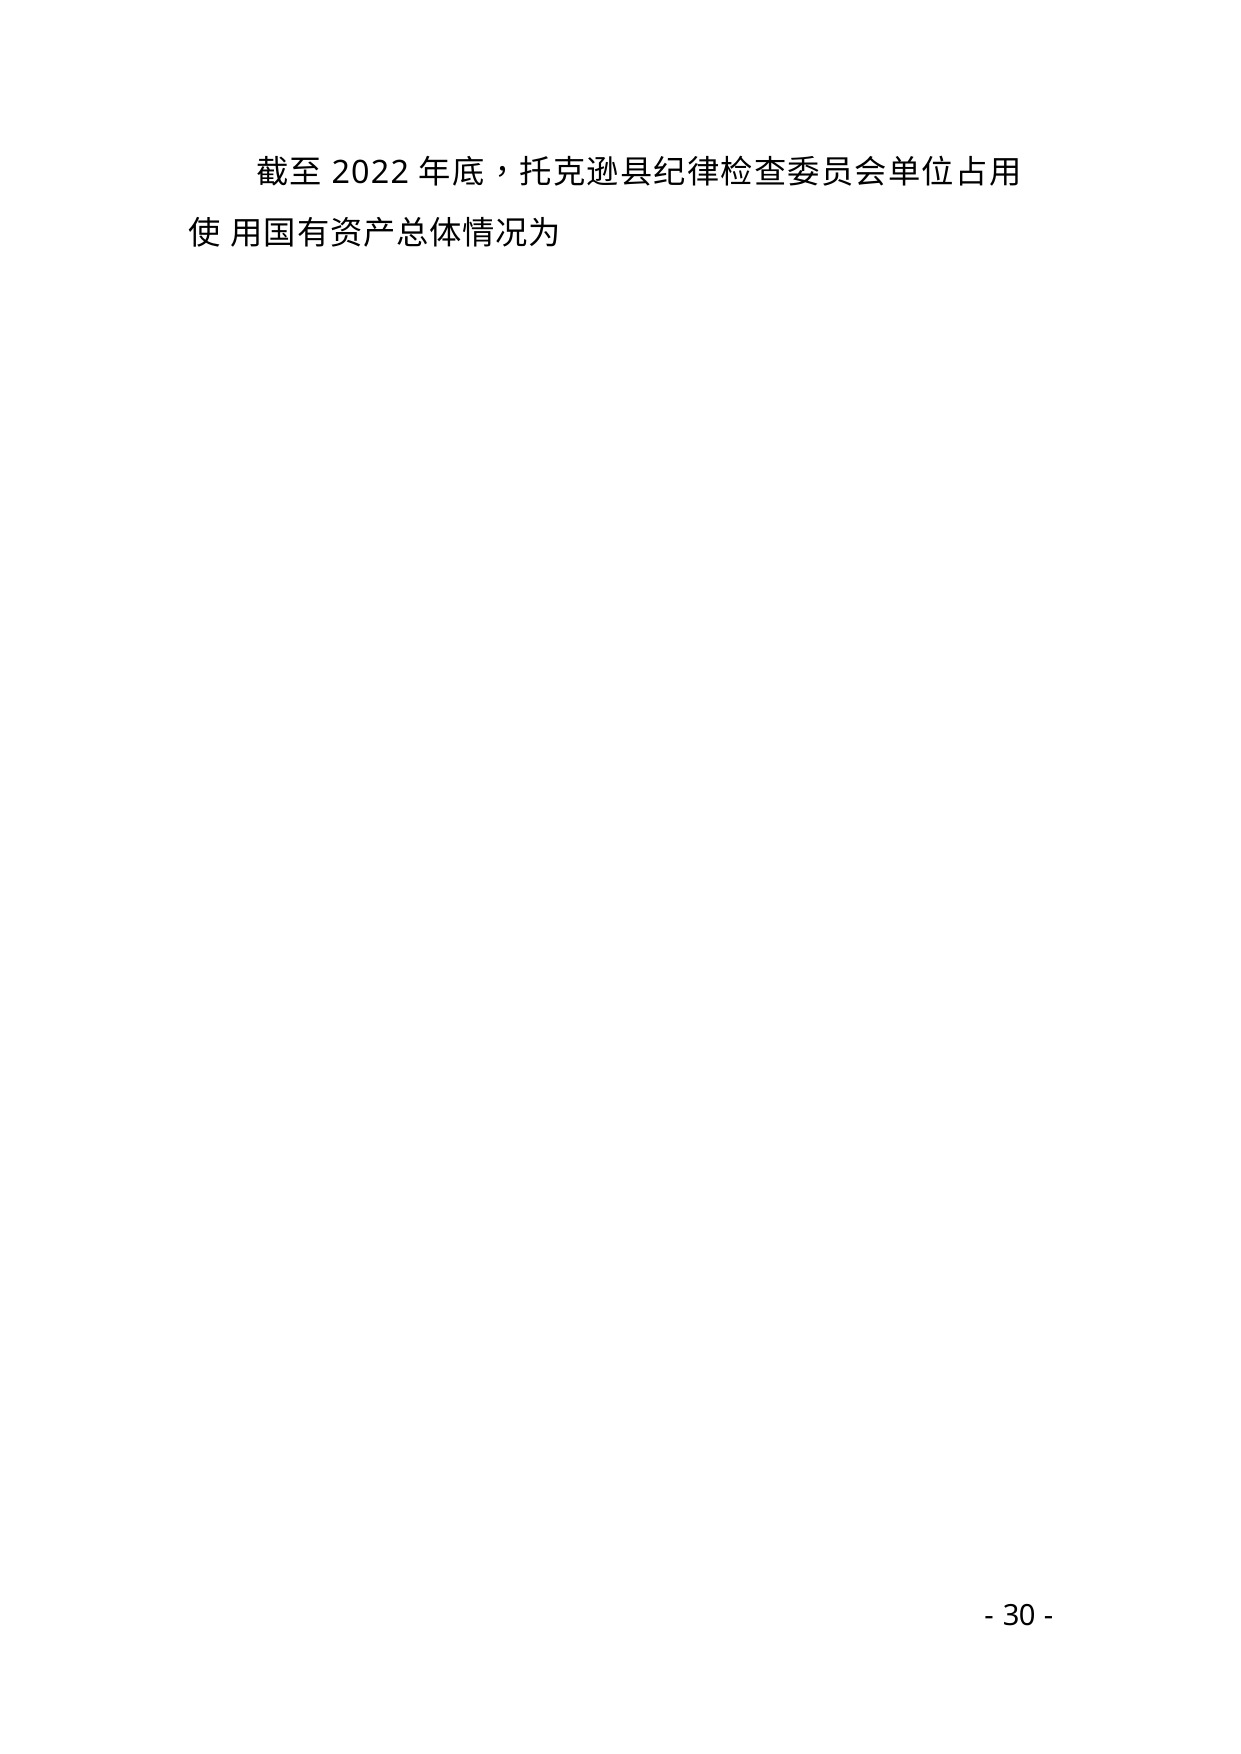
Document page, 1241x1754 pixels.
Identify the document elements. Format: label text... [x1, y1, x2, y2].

text 截至 2022 年底，托克逊县纪律检查委员会单位占用使 用国有资产总体情况为 [189, 149, 1052, 254]
